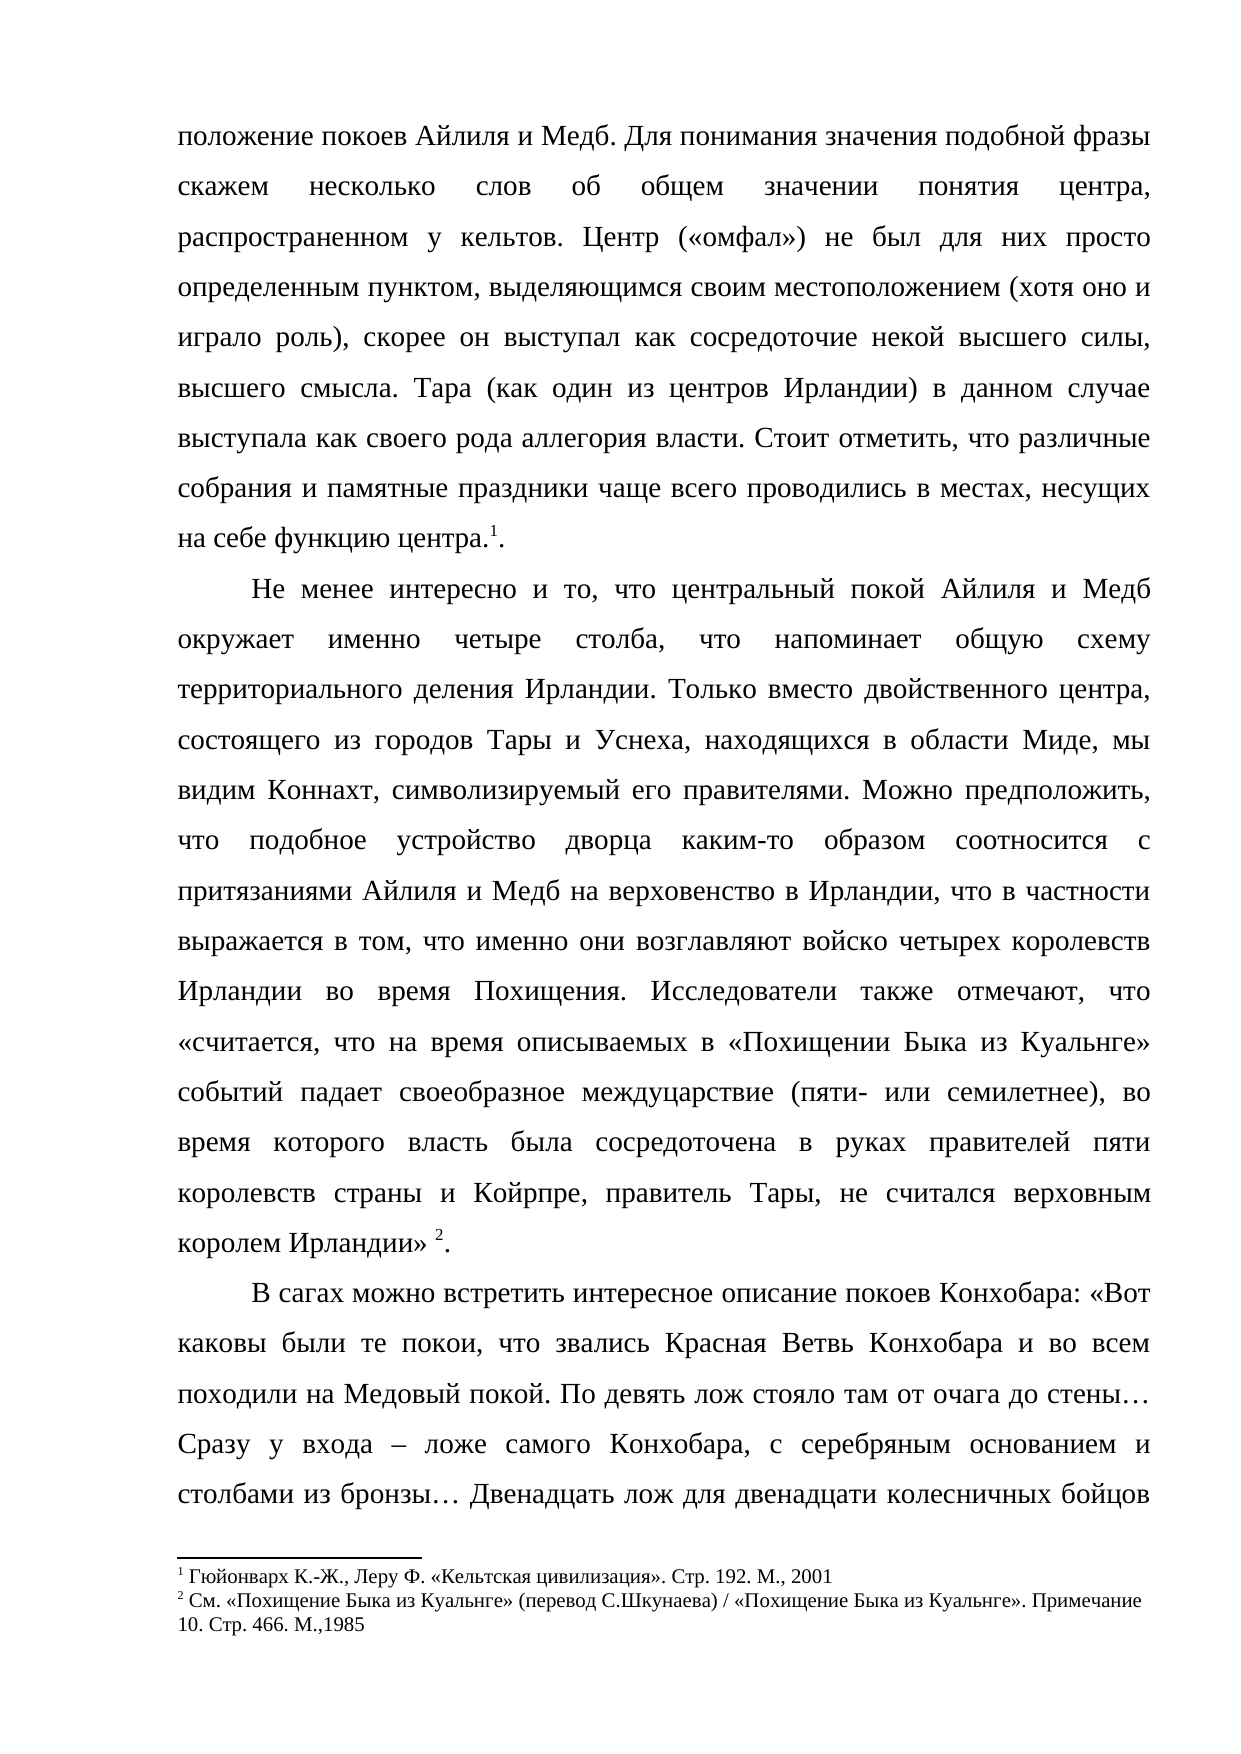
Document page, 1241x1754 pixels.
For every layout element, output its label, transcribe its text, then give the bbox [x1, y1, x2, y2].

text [177, 1275, 1152, 1510]
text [177, 118, 1152, 554]
text Не менее интересно и то, что центральный покой Айлиля и Медб окружает именно четыре столба, что напоминает общую схему территориального деления Ирландии. Только вместо двойственного центра, состоящего из городов Тары и Уснеха, находящихся в области Миде, мы видим Коннахт, символизируемый его правителями. Можно предположить, что подобное устройство дворца каким-то образом соотносится с притязаниями Айлиля и Медб на верховенство в Ирландии, что в частности выражается в том, что именно они возглавляют войско четырех королевств Ирландии во время Похищения. Исследователи также отмечают, что «считается, что на время описываемых в «Похищении Быка из Куальнге» событий падает своеобразное междуцарствие (пяти- или семилетнее), во время которого власть была сосредоточена в руках правителей пяти королевств страны и Койрпре, правитель Тары, не считался верховным королем Ирландии» . [177, 571, 1152, 1258]
